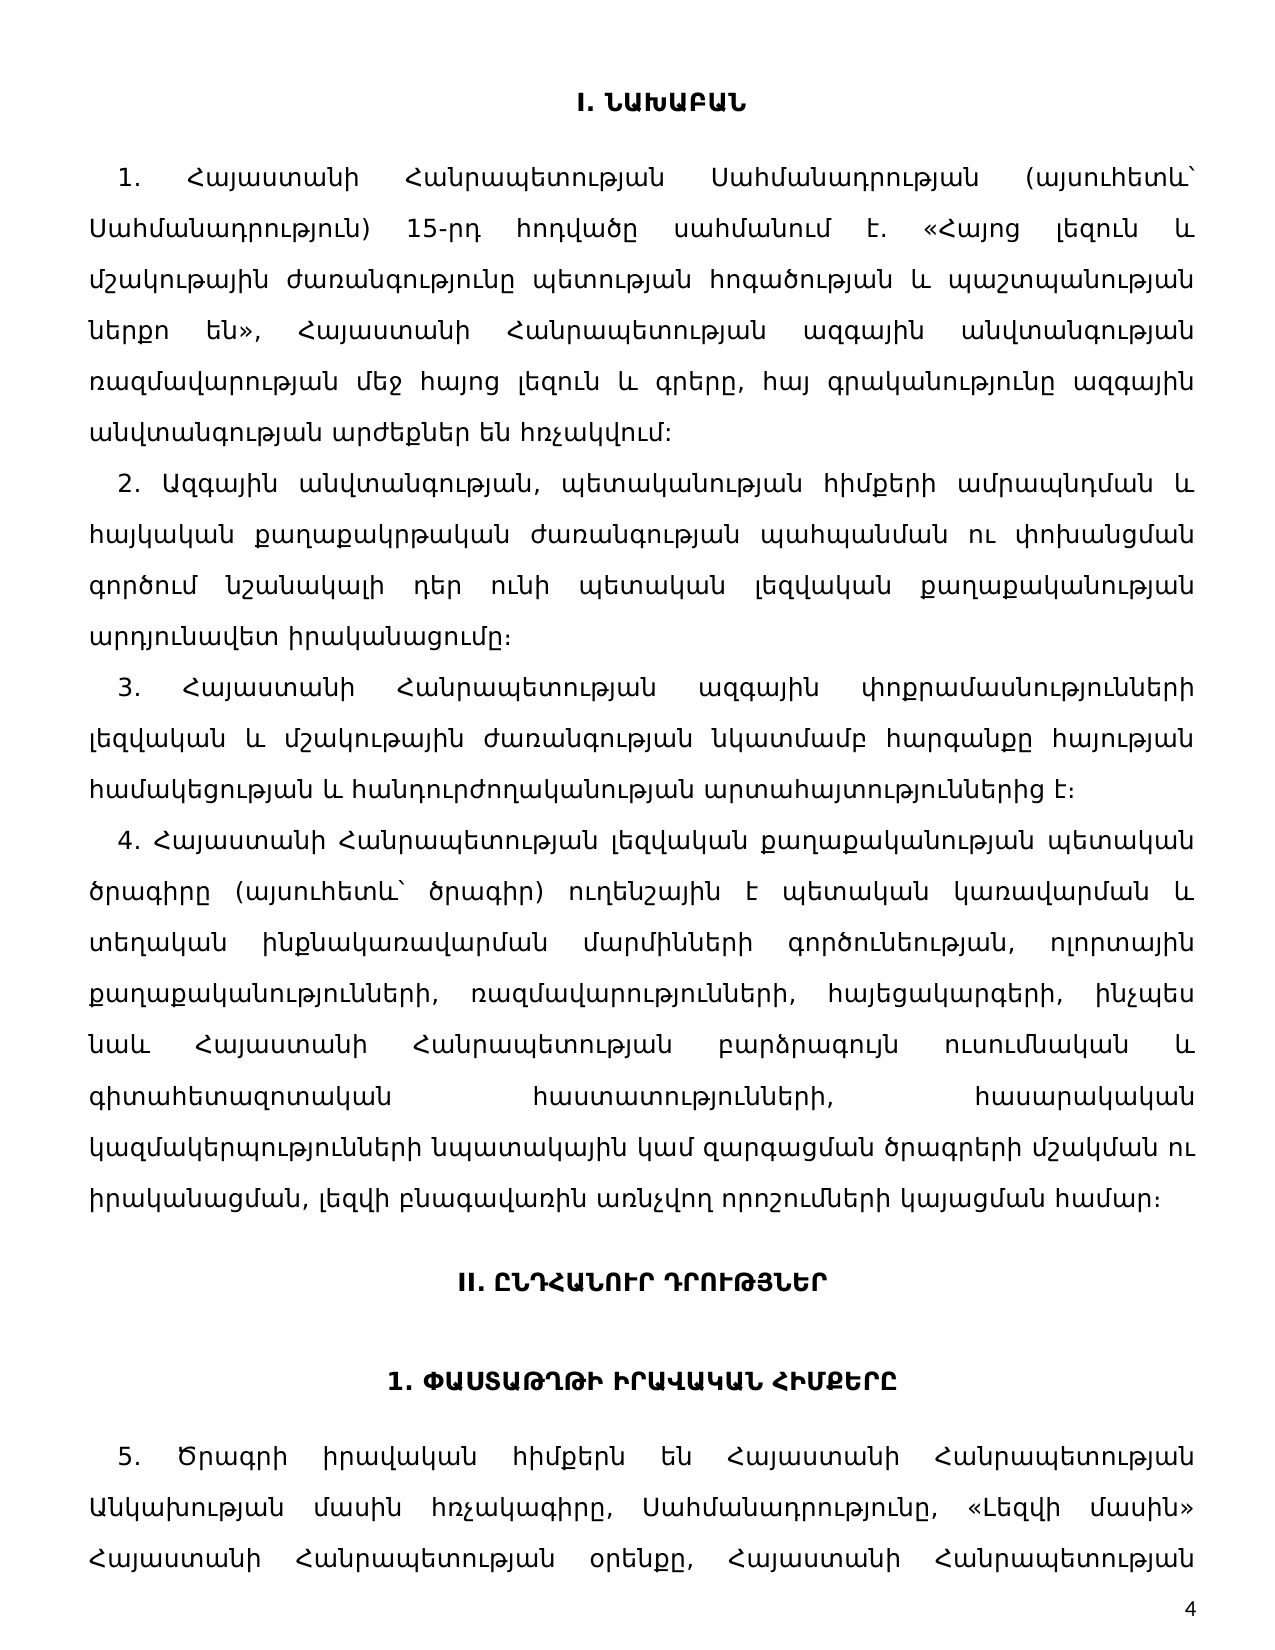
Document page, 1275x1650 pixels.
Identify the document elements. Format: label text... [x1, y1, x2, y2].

text 1. Հայաստանի Հանրապետության Սահմանադրության (այսուհետև՝ Սահմանադրություն) 15-րդ հոդվածը սահմանում է. «Հայոց լեզուն և մշակութային ժառանգությունը պետության հոգածության և պաշտպանության ներքո են», Հայաստանի Հանրապետության ազգային անվտանգության ռազմավարության մեջ հայոց լեզուն և գրերը, հայ գրականությունը ազգային անվտանգության արժեքներ են հռչակվում: [89, 163, 1196, 452]
text 3. Հայաստանի Հանրապետության ազգային փոքրամասնությունների լեզվական և մշակութային ժառանգության նկատմամբ հարգանքը հայության համակեցության և հանդուրժողականության արտահայտություններից է։ [89, 673, 1196, 809]
text 4. Հայաստանի Հանրապետության լեզվական քաղաքականության պետական ծրագիրը (այսուհետև՝ ծրագիր) ուղենշային է պետական կառավարման և տեղական ինքնակառավարման մարմինների գործունեության, ոլորտային քաղաքականությունների, ռազմավարությունների, հայեցակարգերի, ինչպես նաև Հայաստանի Հանրապետության բարձրագույն ուսումնական և գիտահետազոտական հաստատությունների, հասարակական կազմակերպությունների նպատակային կամ զարգացման ծրագրերի մշակման ու իրականացման, լեզվի բնագավառին առնչվող որոշումների կայացման համար։ [89, 827, 1196, 1218]
text 2. Ազգային անվտանգության, պետականության հիմքերի ամրապնդման և հայկական քաղաքակրթական ժառանգության պահպանման ու փոխանցման գործում նշանակալի դեր ունի պետական լեզվական քաղաքականության արդյունավետ իրականացումը։ [89, 469, 1196, 656]
text II. ԸՆԴՀԱՆՈՒՐ ԴՐՈՒԹՅՆԵՐ [89, 1264, 1196, 1304]
text I. ՆԱԽԱԲԱՆ [126, 89, 1196, 123]
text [89, 1442, 1196, 1578]
text 1. ՓԱՍՏԱԹՂԹԻ ԻՐԱՎԱԿԱՆ ՀԻՄՔԵՐԸ [89, 1367, 1196, 1402]
